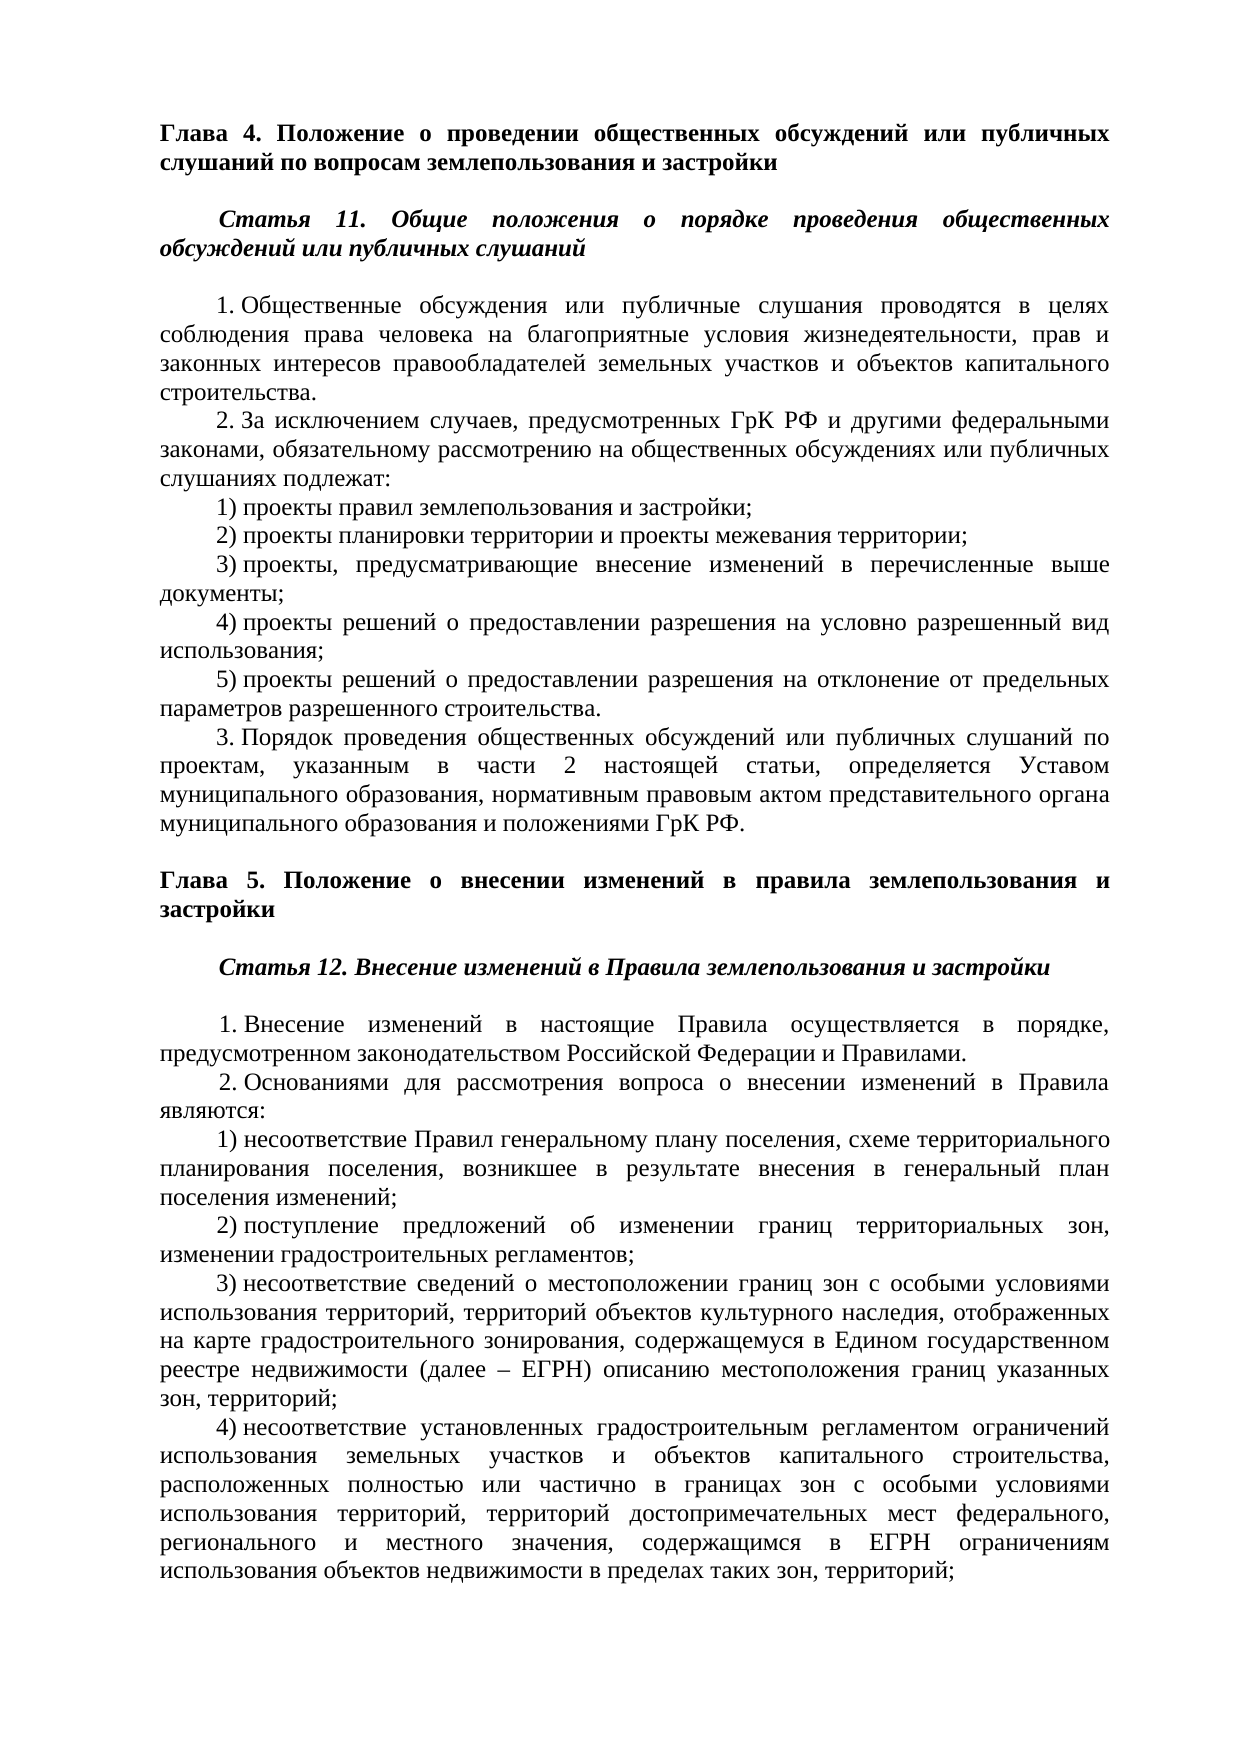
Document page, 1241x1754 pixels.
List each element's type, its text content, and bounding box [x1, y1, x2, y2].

text 2) поступление предложений об изменении границ территориальных зон, изменении градостроительных регламентов; [159, 1211, 1110, 1268]
text 1) проекты правил землепользования и застройки; [159, 492, 1110, 521]
text 1. Внесение изменений в настоящие Правила осуществляется в порядке, предусмотренном законодательством Российской Федерации и Правилами. [159, 1009, 1110, 1067]
text 4) несоответствие установленных градостроительным регламентом ограничений использования земельных участков и объектов капитального строительства, расположенных полностью или частично в границах зон с особыми условиями использования территорий, территорий достопримечательных мест федерального, регионального и местного значения, содержащимся в ЕГРН ограничениям использования объектов недвижимости в пределах таких зон, территорий; [159, 1412, 1110, 1584]
text 3. Порядок проведения общественных обсуждений или публичных слушаний по проектам, указанным в части 2 настоящей статьи, определяется Уставом муниципального образования, нормативным правовым актом представительного органа муниципального образования и положениями ГрК РФ. [159, 722, 1110, 837]
text 2. За исключением случаев, предусмотренных ГрК РФ и другими федеральными законами, обязательному рассмотрению на общественных обсуждениях или публичных слушаниях подлежат: [159, 406, 1110, 492]
text 4) проекты решений о предоставлении разрешения на условно разрешенный вид использования; [159, 607, 1110, 664]
text 2. Основаниями для рассмотрения вопроса о внесении изменений в Правила являются: [159, 1067, 1110, 1124]
text 2) проекты планировки территории и проекты межевания территории; [159, 521, 1110, 549]
text 3) несоответствие сведений о местоположении границ зон с особыми условиями использования территорий, территорий объектов культурного наследия, отображенных на карте градостроительного зонирования, содержащемуся в Едином государственном реестре недвижимости (далее – ЕГРН) описанию местоположения границ указанных зон, территорий; [159, 1268, 1110, 1412]
text Статья 11. Общие положения о порядке проведения общественных обсуждений или публичных слушаний [159, 204, 1110, 262]
text 1. Общественные обсуждения или публичные слушания проводятся в целях соблюдения права человека на благоприятные условия жизнедеятельности, прав и законных интересов правообладателей земельных участков и объектов капитального строительства. [159, 291, 1110, 406]
text Глава 4. Положение о проведении общественных обсуждений или публичных слушаний по вопросам землепользования и застройки [159, 118, 1110, 176]
text Статья 12. Внесение изменений в Правила землепользования и застройки [159, 952, 1110, 981]
text 1) несоответствие Правил генеральному плану поселения, схеме территориального планирования поселения, возникшее в результате внесения в генеральный план поселения изменений; [159, 1124, 1110, 1211]
text 3) проекты, предусматривающие внесение изменений в перечисленные выше документы; [159, 549, 1110, 607]
text 5) проекты решений о предоставлении разрешения на отклонение от предельных параметров разрешенного строительства. [159, 664, 1110, 722]
text Глава 5. Положение о внесении изменений в правила землепользования и застройки [159, 866, 1110, 923]
